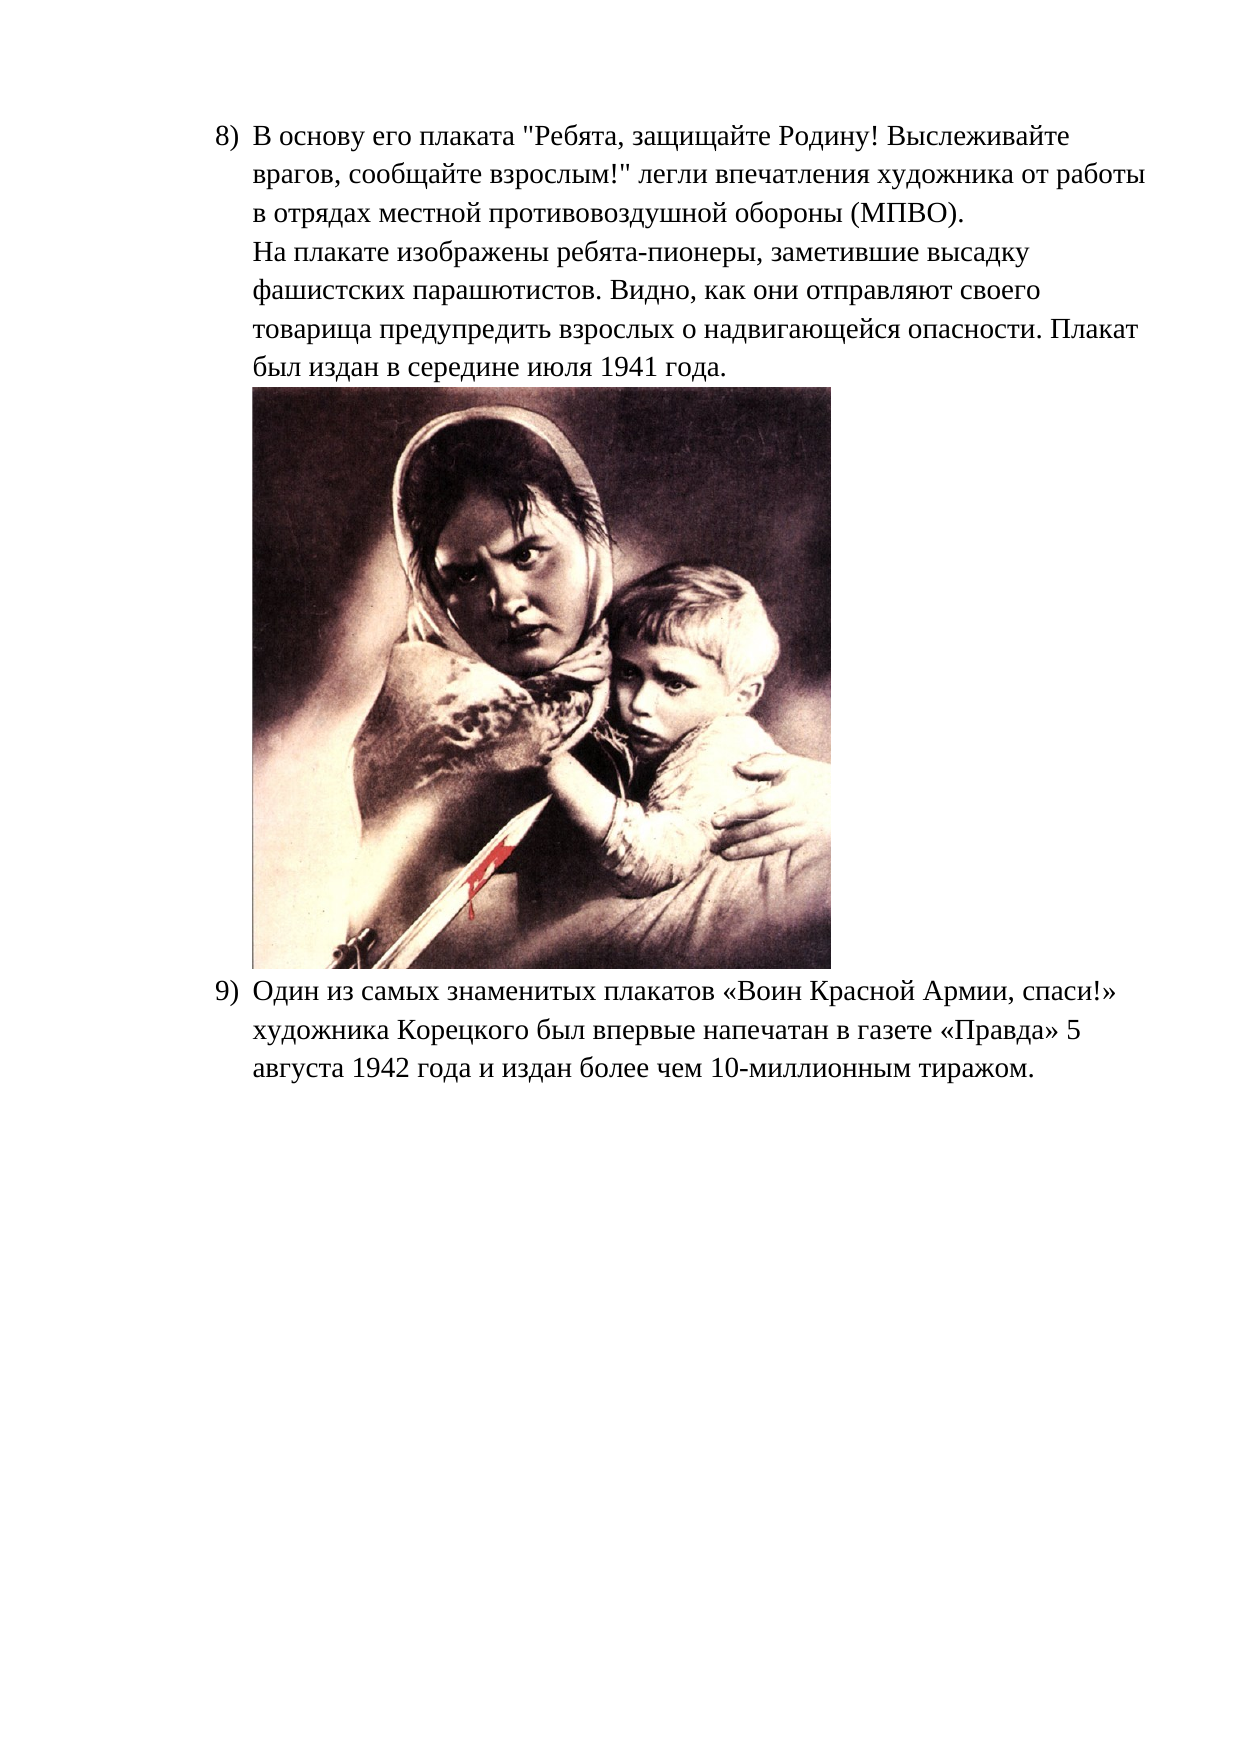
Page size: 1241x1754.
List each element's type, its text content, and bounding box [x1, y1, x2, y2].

list В основу его плаката "Ребята, защищайте Родину! Выслеживайте врагов, сообщайте взрослым!" легли впечатления художника от работы в отрядах местной противовоздушной обороны (МПВО). [215, 118, 1152, 229]
list На плакате изображены ребята-пионеры, заметившие высадку фашистских парашютистов. Видно, как они отправляют своего товарища предупредить взрослых о надвигающейся опасности. Плакат был издан в середине июля 1941 года. [252, 234, 1152, 383]
picture [252, 387, 831, 969]
list Один из самых знаменитых плакатов «Воин Красной Армии, спаси!» художника Корецкого был впервые напечатан в газете «Правда» 5 августа 1942 года и издан более чем 10-миллионным тиражом. [215, 973, 1152, 1084]
